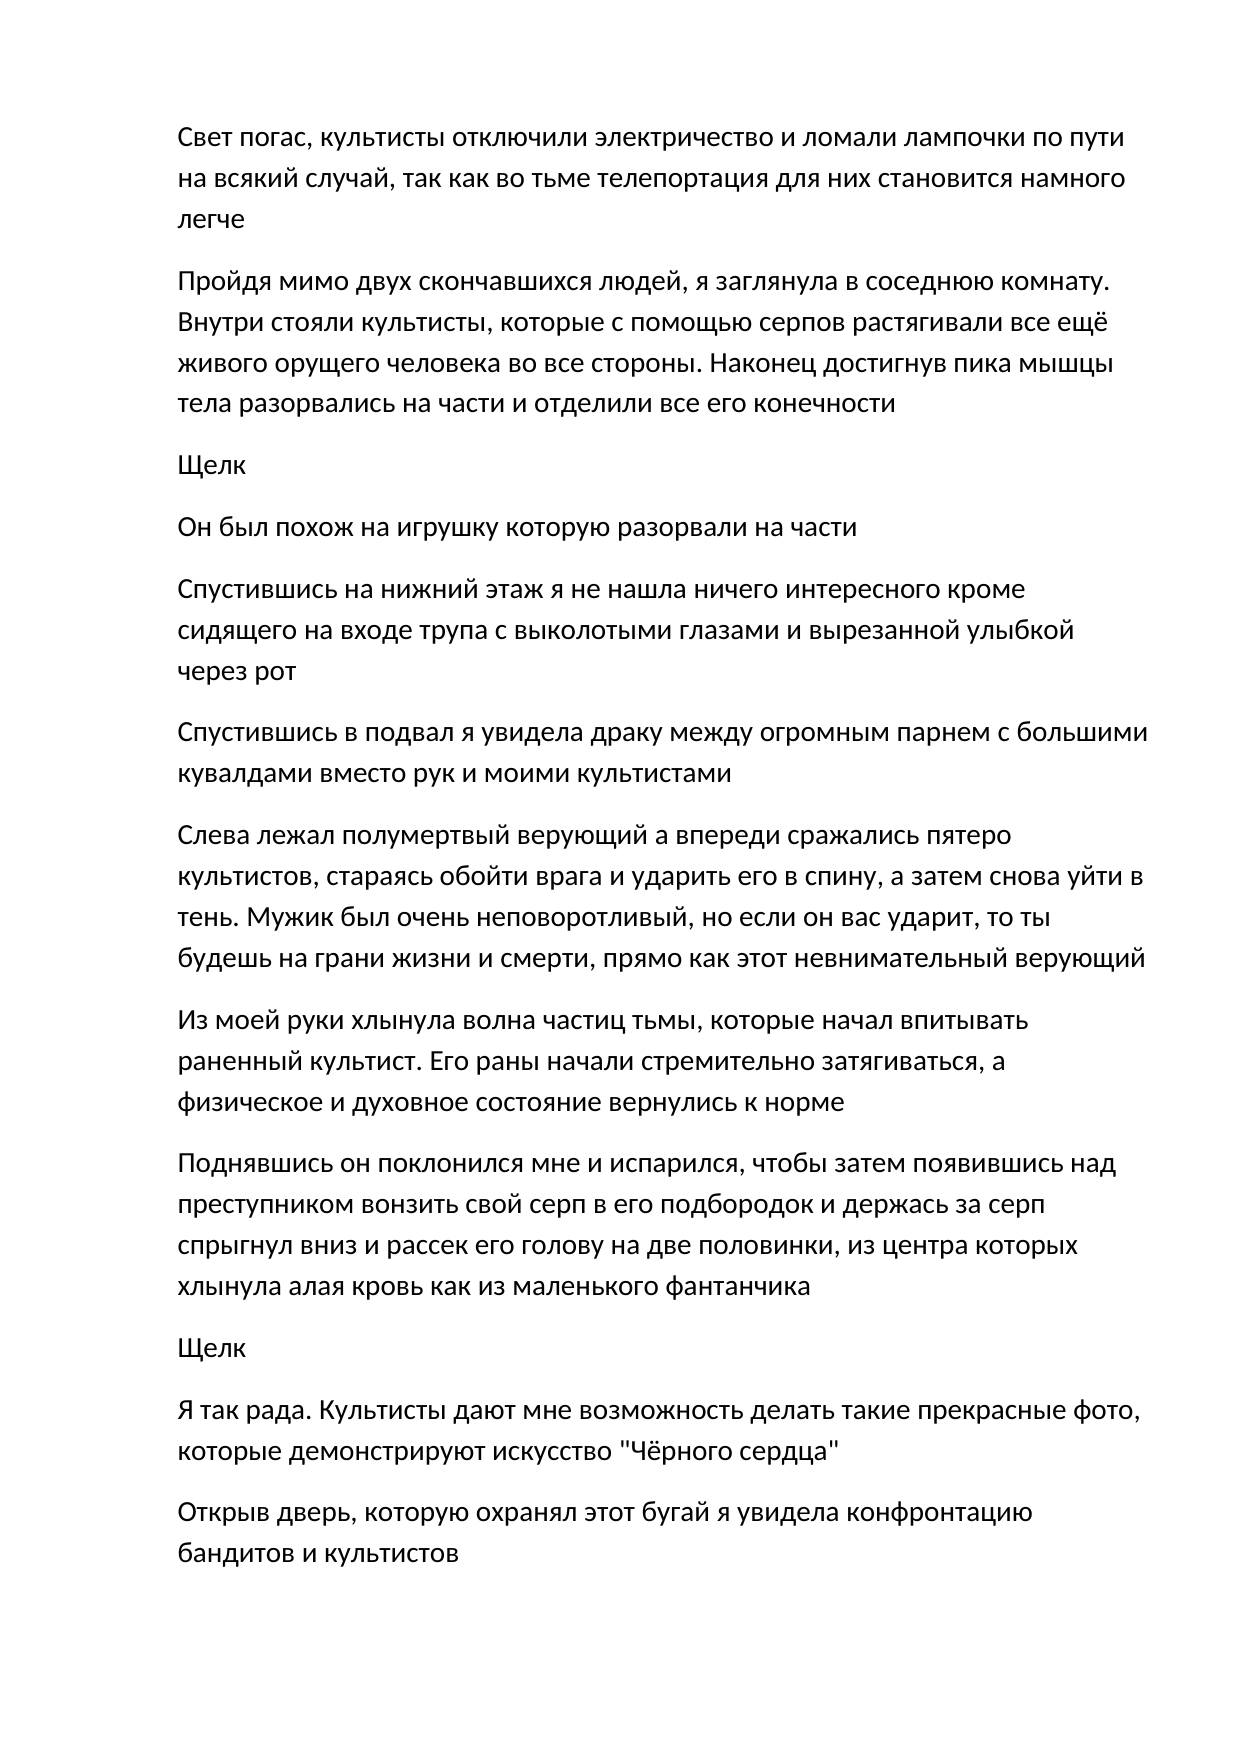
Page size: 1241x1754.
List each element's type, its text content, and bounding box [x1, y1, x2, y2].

text Свет погас, культисты отключили электричество и ломали лампочки по пути на всякий случай, так как во тьме телепортация для них становится намного легче [177, 118, 1152, 236]
text Пройдя мимо двух скончавшихся людей, я заглянула в соседнюю комнату. Внутри стояли культисты, которые с помощью серпов растягивали все ещё живого орущего человека во все стороны. Наконец достигнув пика мышцы тела разорвались на части и отделили все его конечности [177, 262, 1152, 420]
text Щелк [177, 446, 1152, 482]
text Щелк [177, 1329, 1152, 1365]
text Спустившись на нижний этаж я не нашла ничего интересного кроме сидящего на входе трупа с выколотыми глазами и вырезанной улыбкой через рот [177, 570, 1152, 687]
text Из моей руки хлынула волна частиц тьмы, которые начал впитывать раненный культист. Его раны начали стремительно затягиваться, а физическое и духовное состояние вернулись к норме [177, 1001, 1152, 1118]
text Открыв дверь, которую охранял этот бугай я увидела конфронтацию бандитов и культистов [177, 1493, 1152, 1570]
text Слева лежал полумертвый верующий а впереди сражались пятеро культистов, стараясь обойти врага и ударить его в спину, а затем снова уйти в тень. Мужик был очень неповоротливый, но если он вас ударит, то ты будешь на грани жизни и смерти, прямо как этот невнимательный верующий [177, 816, 1152, 975]
text Он был похож на игрушку которую разорвали на части [177, 508, 1152, 544]
text Спустившись в подвал я увидела драку между огромным парнем с большими кувалдами вместо рук и моими культистами [177, 713, 1152, 790]
text Поднявшись он поклонился мне и испарился, чтобы затем появившись над преступником вонзить свой серп в его подбородок и держась за серп спрыгнул вниз и рассек его голову на две половинки, из центра которых хлынула алая кровь как из маленького фантанчика [177, 1144, 1152, 1303]
text Я так рада. Культисты дают мне возможность делать такие прекрасные фото, которые демонстрируют искусство "Чёрного сердца" [177, 1391, 1152, 1467]
